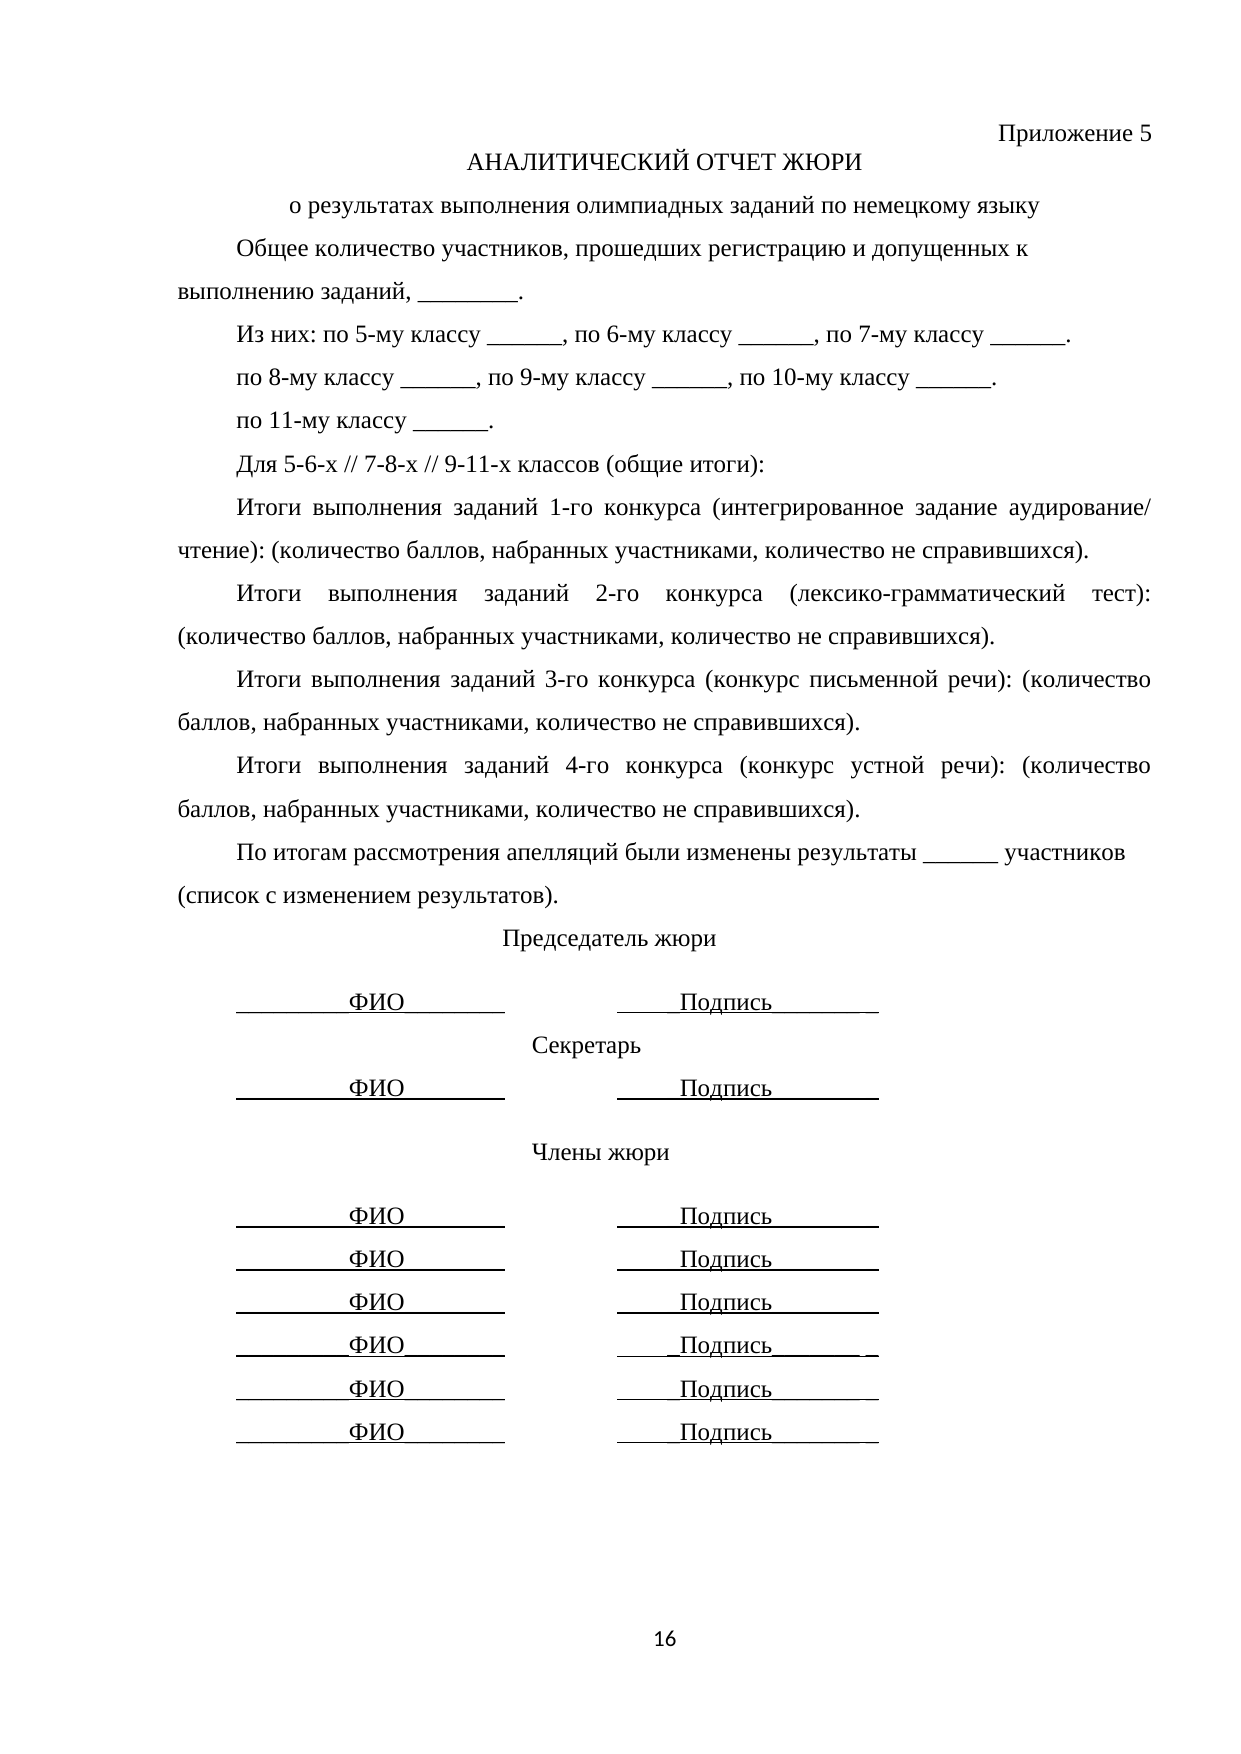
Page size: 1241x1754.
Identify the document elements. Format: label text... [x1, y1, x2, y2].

text Итоги выполнения заданий 3-го конкурса (конкурс письменной речи): (количество баллов, набранных участниками, количество не справившихся). [177, 664, 1152, 736]
text _________ФИО________ _Подпись_______ _ [177, 1374, 1152, 1402]
text Председатель жюри [443, 923, 1152, 952]
text Итоги выполнения заданий 1-го конкурса (интегрированное задание аудирование/ чтение): (количество баллов, набранных участниками, количество не справившихся). [177, 492, 1152, 564]
text _________ФИО________ _Подпись_______ _ [177, 1073, 1152, 1102]
text Для 5-6-х // 7-8-х // 9-11-х классов (общие итоги): [177, 449, 1152, 477]
text по 11-му классу ______. [177, 406, 1152, 434]
text о результатах выполнения олимпиадных заданий по немецкому языку [177, 190, 1152, 219]
text Из них: по 5-му классу ______, по 6-му классу ______, по 7-му классу ______. [177, 319, 1152, 348]
text _________ФИО________ _Подпись_______ _ [177, 1244, 1152, 1273]
text Приложение 5 [177, 118, 1152, 147]
text по 8-му классу ______, по 9-му классу ______, по 10-му классу ______. [177, 362, 1152, 391]
text _________ФИО________ _Подпись_______ _ [177, 1417, 1152, 1446]
text АНАЛИТИЧЕСКИЙ ОТЧЕТ ЖЮРИ [177, 147, 1152, 176]
text По итогам рассмотрения апелляций были изменены результаты ______ участников [177, 837, 1152, 866]
text _________ФИО________ _Подпись_______ _ [177, 1201, 1152, 1230]
text Члены жюри [517, 1137, 1152, 1166]
text _________ФИО________ _Подпись_______ _ [177, 987, 1152, 1016]
text _________ФИО________ _Подпись_______ _ [177, 1331, 1152, 1359]
text Итоги выполнения заданий 4-го конкурса (конкурс устной речи): (количество баллов, набранных участниками, количество не справившихся). [177, 751, 1152, 822]
text _________ФИО________ _Подпись_______ _ [177, 1287, 1152, 1316]
text Итоги выполнения заданий 2-го конкурса (лексико-грамматический тест): (количество баллов, набранных участниками, количество не справившихся). [177, 578, 1152, 650]
text выполнению заданий, ________. [177, 276, 1152, 305]
text (список с изменением результатов). [177, 880, 1152, 909]
text Секретарь [177, 1030, 1152, 1059]
text Общее количество участников, прошедших регистрацию и допущенных к [177, 233, 1152, 262]
